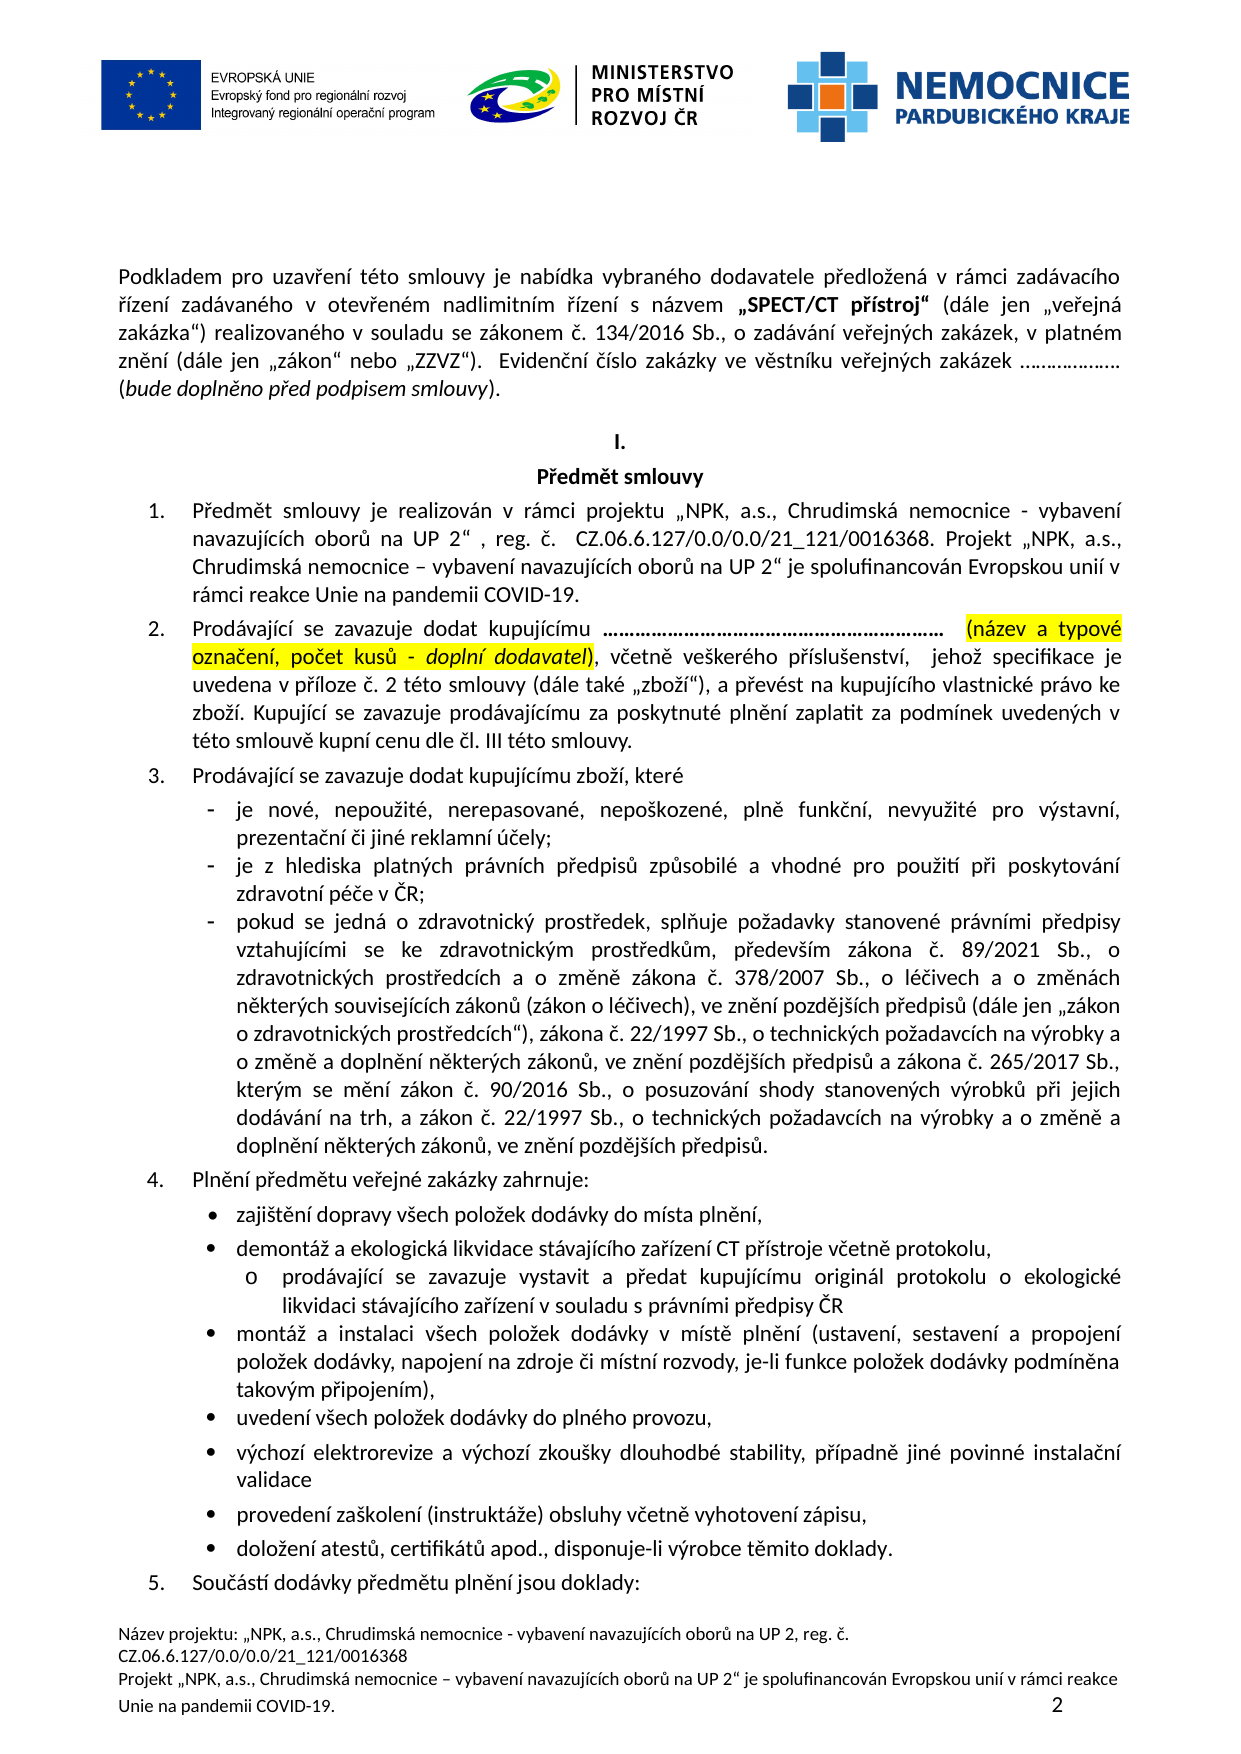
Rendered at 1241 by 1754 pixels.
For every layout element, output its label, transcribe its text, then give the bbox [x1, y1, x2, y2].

list demontáž a ekologická likvidace stávajícího zařízení CT přístroje včetně protokolu, [207, 1234, 1122, 1262]
picture [79, 36, 755, 153]
picture [786, 50, 1130, 143]
list Prodávající se zavazuje dodat kupujícímu zboží, které [148, 761, 1122, 789]
list pokud se jedná o zdravotnický prostředek, splňuje požadavky stanovené právními předpisy vztahujícími se ke zdravotnickým prostředkům, především zákona č. 89/2021 Sb., o zdravotnických prostředcích a o změně zákona č. 378/2007 Sb., o léčivech a o změnách některých souvisejících zákonů (zákon o léčivech), ve znění pozdějších předpisů (dále jen „zákon o zdravotnických prostředcích“), zákona č. 22/1997 Sb., o technických požadavcích na výrobky a o změně a doplnění některých zákonů, ve znění pozdějších předpisů a zákona č. 265/2017 Sb., kterým se mění zákon č. 90/2016 Sb., o posuzování shody stanovených výrobků při jejich dodávání na trh, a zákon č. 22/1997 Sb., o technických požadavcích na výrobky a o změně a doplnění některých zákonů, ve znění pozdějších předpisů. [207, 907, 1122, 1159]
list provedení zaškolení (instruktáže) obsluhy včetně vyhotovení zápisu, [207, 1500, 1122, 1528]
list Předmět smlouvy je realizován v rámci projektu „NPK, a.s., Chrudimská nemocnice - vybavení navazujících oborů na UP 2“ , reg. č. CZ.06.6.127/0.0/0.0/21_121/0016368. Projekt „NPK, a.s., Chrudimská nemocnice – vybavení navazujících oborů na UP 2“ je spolufinancován Evropskou unií v rámci reakce Unie na pandemii COVID-19. [148, 496, 1122, 608]
list Plnění předmětu veřejné zakázky zahrnuje: [147, 1166, 1122, 1193]
list uvedení všech položek dodávky do plného provozu, [207, 1403, 1122, 1431]
text • zajištění dopravy všech položek dodávky do místa plnění, [118, 1200, 1122, 1228]
list prodávající se zavazuje vystavit a předat kupujícímu originál protokolu o ekologické likvidaci stávajícího zařízení v souladu s právními předpisy ČR [244, 1262, 1122, 1319]
text Předmět smlouvy [118, 462, 1122, 490]
text I. [118, 427, 1122, 456]
text Podkladem pro uzavření této smlouvy je nabídka vybraného dodavatele předložená v rámci zadávacího řízení zadávaného v otevřeném nadlimitním řízení s názvem „SPECT/CT přístroj“ (dále jen „veřejná zakázka“) realizovaného v souladu se zákonem č. 134/2016 Sb., o zadávání veřejných zakázek, v platném znění (dále jen „zákon“ nebo „ZZVZ“). Evidenční číslo zakázky ve věstníku veřejných zakázek ………………. (bude doplněno před podpisem smlouvy). [118, 262, 1122, 402]
list výchozí elektrorevize a výchozí zkoušky dlouhodbé stability, případně jiné povinné instalační validace [207, 1438, 1122, 1494]
list Prodávající se zavazuje dodat kupujícímu ……………………………………………………… (název a typové označení, počet kusů - doplní dodavatel), včetně veškerého příslušenství, jehož specifikace je uvedena v příloze č. 2 této smlouvy (dále také „zboží“), a převést na kupujícího vlastnické právo ke zboží. Kupující se zavazuje prodávajícímu za poskytnuté plnění zaplatit za podmínek uvedených v této smlouvě kupní cenu dle čl. III této smlouvy. [148, 614, 1122, 754]
list je nové, nepoužité, nerepasované, nepoškozené, plně funkční, nevyužité pro výstavní, prezentační či jiné reklamní účely; [207, 795, 1122, 851]
list Součástí dodávky předmětu plnění jsou doklady: [148, 1568, 1122, 1596]
list doložení atestů, certifikátů apod., disponuje-li výrobce těmito doklady. [207, 1534, 1122, 1562]
list je z hlediska platných právních předpisů způsobilé a vhodné pro použití při poskytování zdravotní péče v ČR; [207, 851, 1122, 907]
list montáž a instalaci všech položek dodávky v místě plnění (ustavení, sestavení a propojení položek dodávky, napojení na zdroje či místní rozvody, je-li funkce položek dodávky podmíněna takovým připojením), [207, 1319, 1122, 1403]
